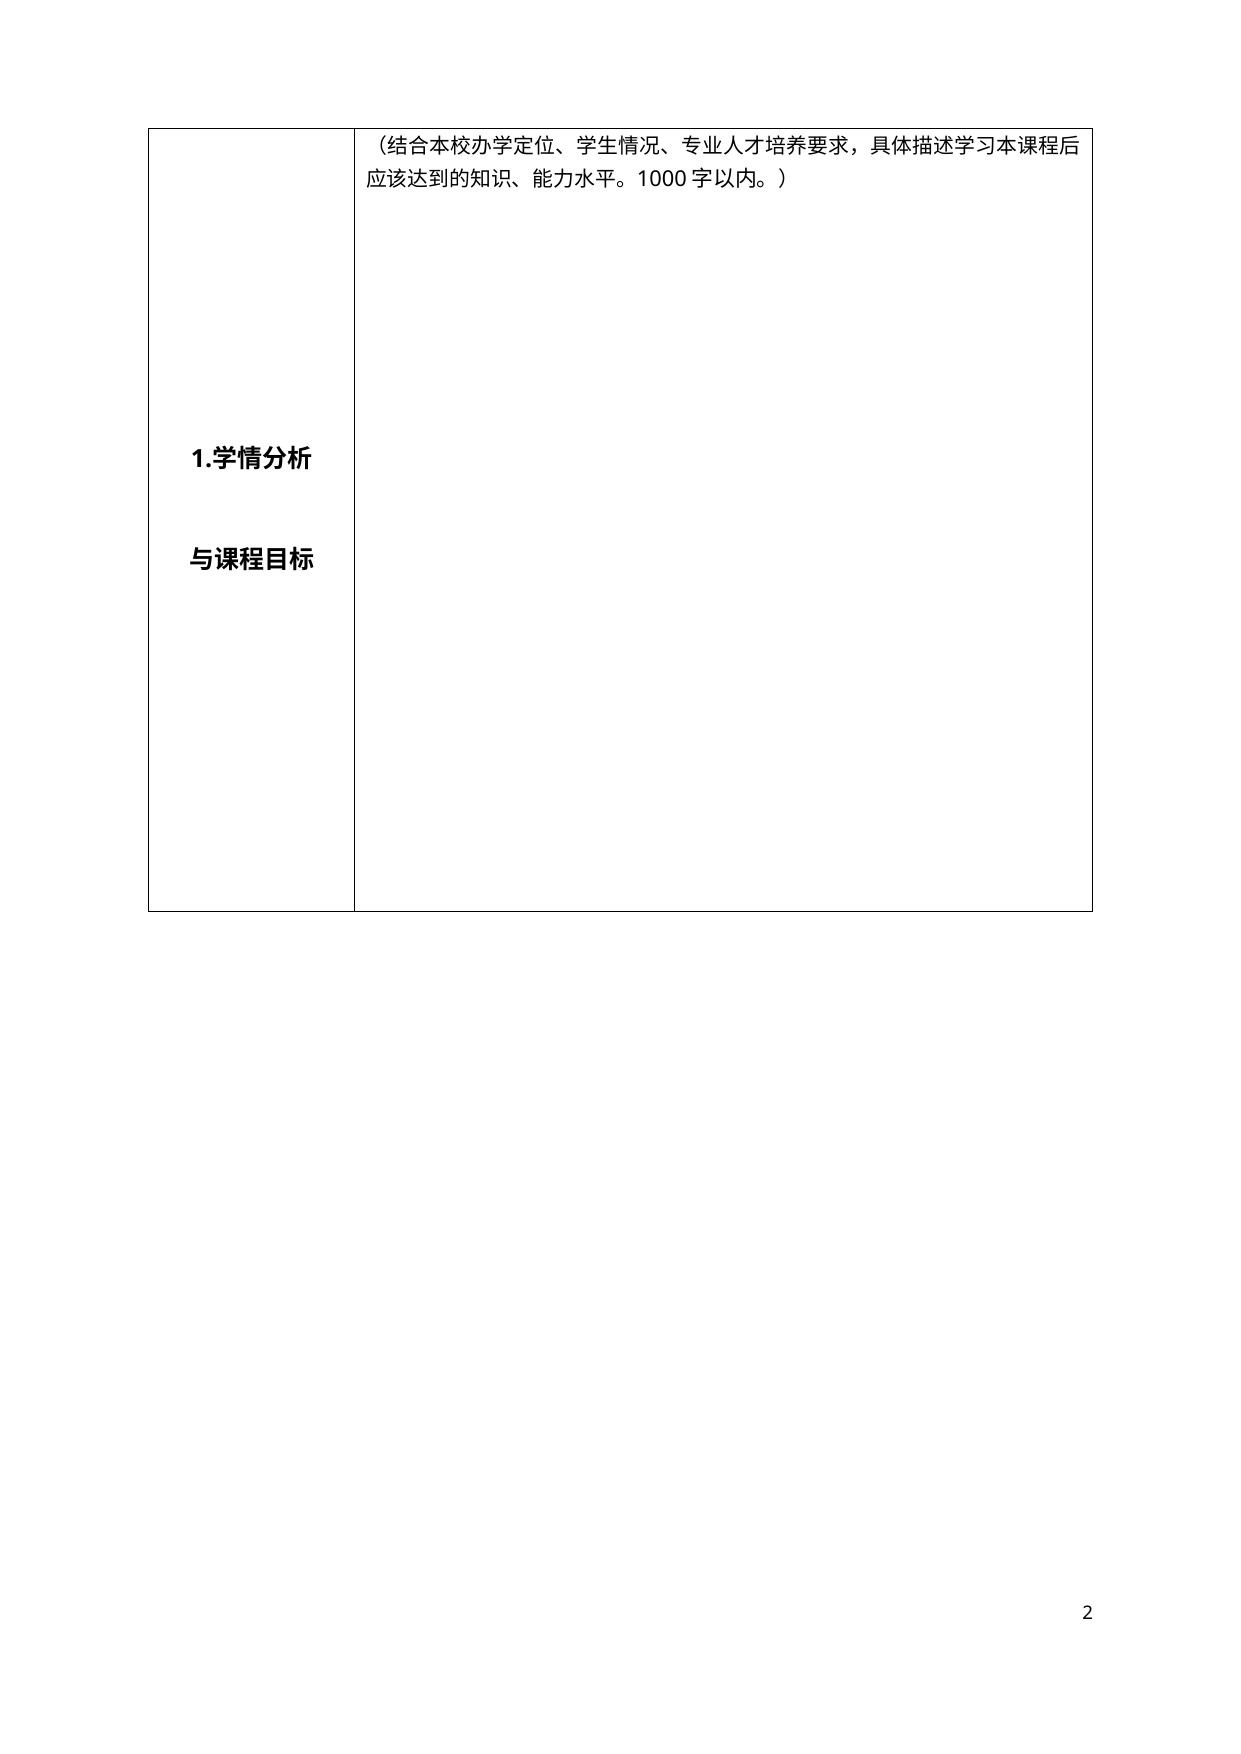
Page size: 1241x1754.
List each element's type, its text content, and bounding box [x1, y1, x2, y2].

table_cell 1.学情分析 与课程目标 [149, 129, 354, 911]
table_cell （结合本校办学定位、学生情况、专业人才培养要求，具体描述学习本课程后应该达到的知识、能力水平。1000字以内。） [355, 129, 1092, 911]
